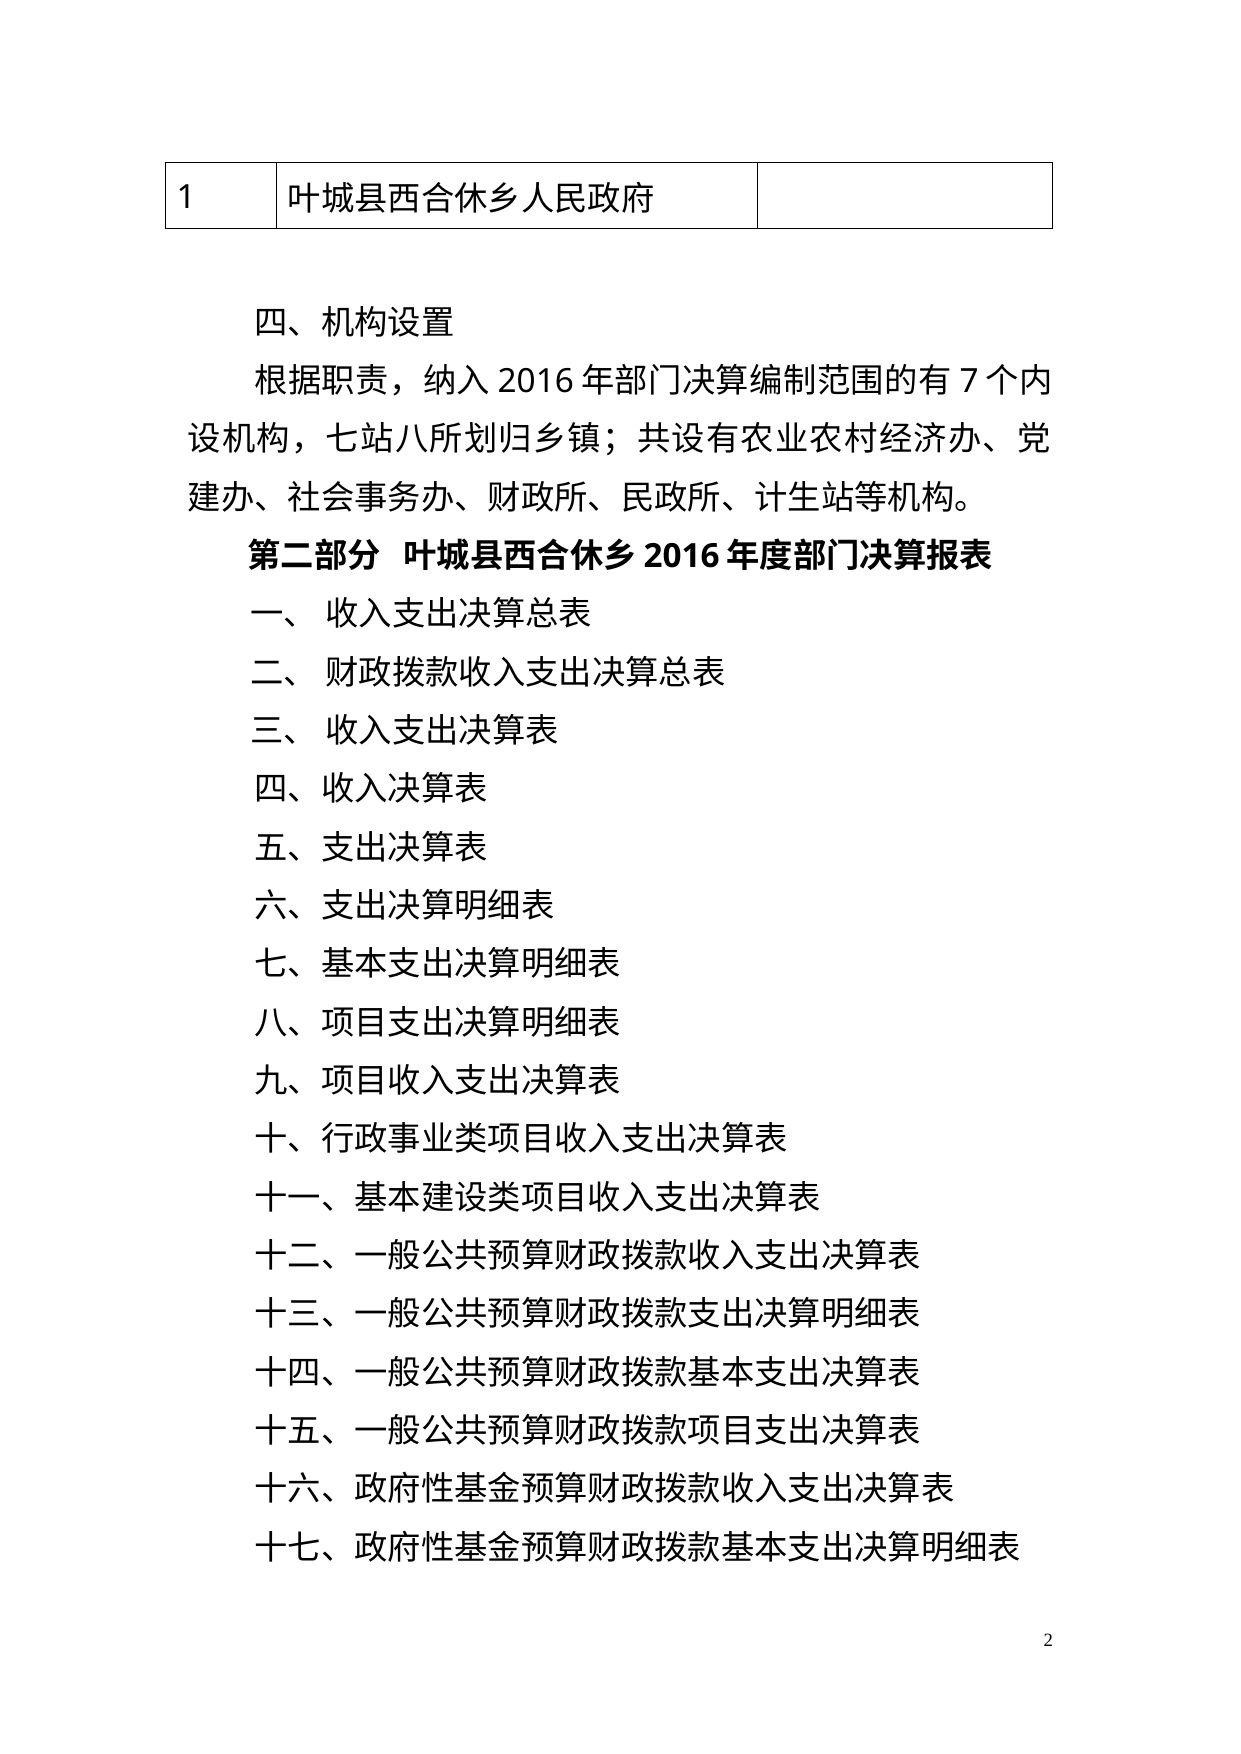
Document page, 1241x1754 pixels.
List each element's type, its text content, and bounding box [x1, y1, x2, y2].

text 十五、一般公共预算财政拨款项目支出决算表 [187, 1396, 1053, 1454]
list 收入支出决算表 [250, 696, 1053, 754]
text 七、基本支出决算明细表 [187, 929, 1053, 987]
table_cell 1 [166, 163, 276, 228]
text 五、支出决算表 [187, 812, 1053, 871]
text 十六、政府性基金预算财政拨款收入支出决算表 [187, 1454, 1053, 1512]
list 财政拨款收入支出决算总表 [250, 637, 1053, 696]
text 根据职责，纳入2016年部门决算编制范围的有7个内设机构，七站八所划归乡镇；共设有农业农村经济办、党建办、社会事务办、财政所、民政所、计生站等机构。 [187, 346, 1053, 521]
list 收入支出决算总表 [250, 579, 1053, 637]
text 十七、政府性基金预算财政拨款基本支出决算明细表 [187, 1512, 1053, 1571]
text 十二、一般公共预算财政拨款收入支出决算表 [187, 1221, 1053, 1279]
text 十三、一般公共预算财政拨款支出决算明细表 [187, 1279, 1053, 1337]
text 九、项目收入支出决算表 [187, 1046, 1053, 1104]
table_cell [758, 163, 1052, 228]
text 十四、一般公共预算财政拨款基本支出决算表 [187, 1337, 1053, 1396]
text 八、项目支出决算明细表 [187, 987, 1053, 1046]
text 四、收入决算表 [187, 754, 1053, 812]
text 第二部分 叶城县西合休乡2016年度部门决算报表 [187, 521, 1053, 579]
text 十、行政事业类项目收入支出决算表 [187, 1104, 1053, 1162]
table_cell 叶城县西合休乡人民政府 [277, 163, 757, 228]
text 十一、基本建设类项目收入支出决算表 [187, 1162, 1053, 1221]
text 四、机构设置 [187, 287, 1053, 346]
text 六、支出决算明细表 [187, 871, 1053, 929]
